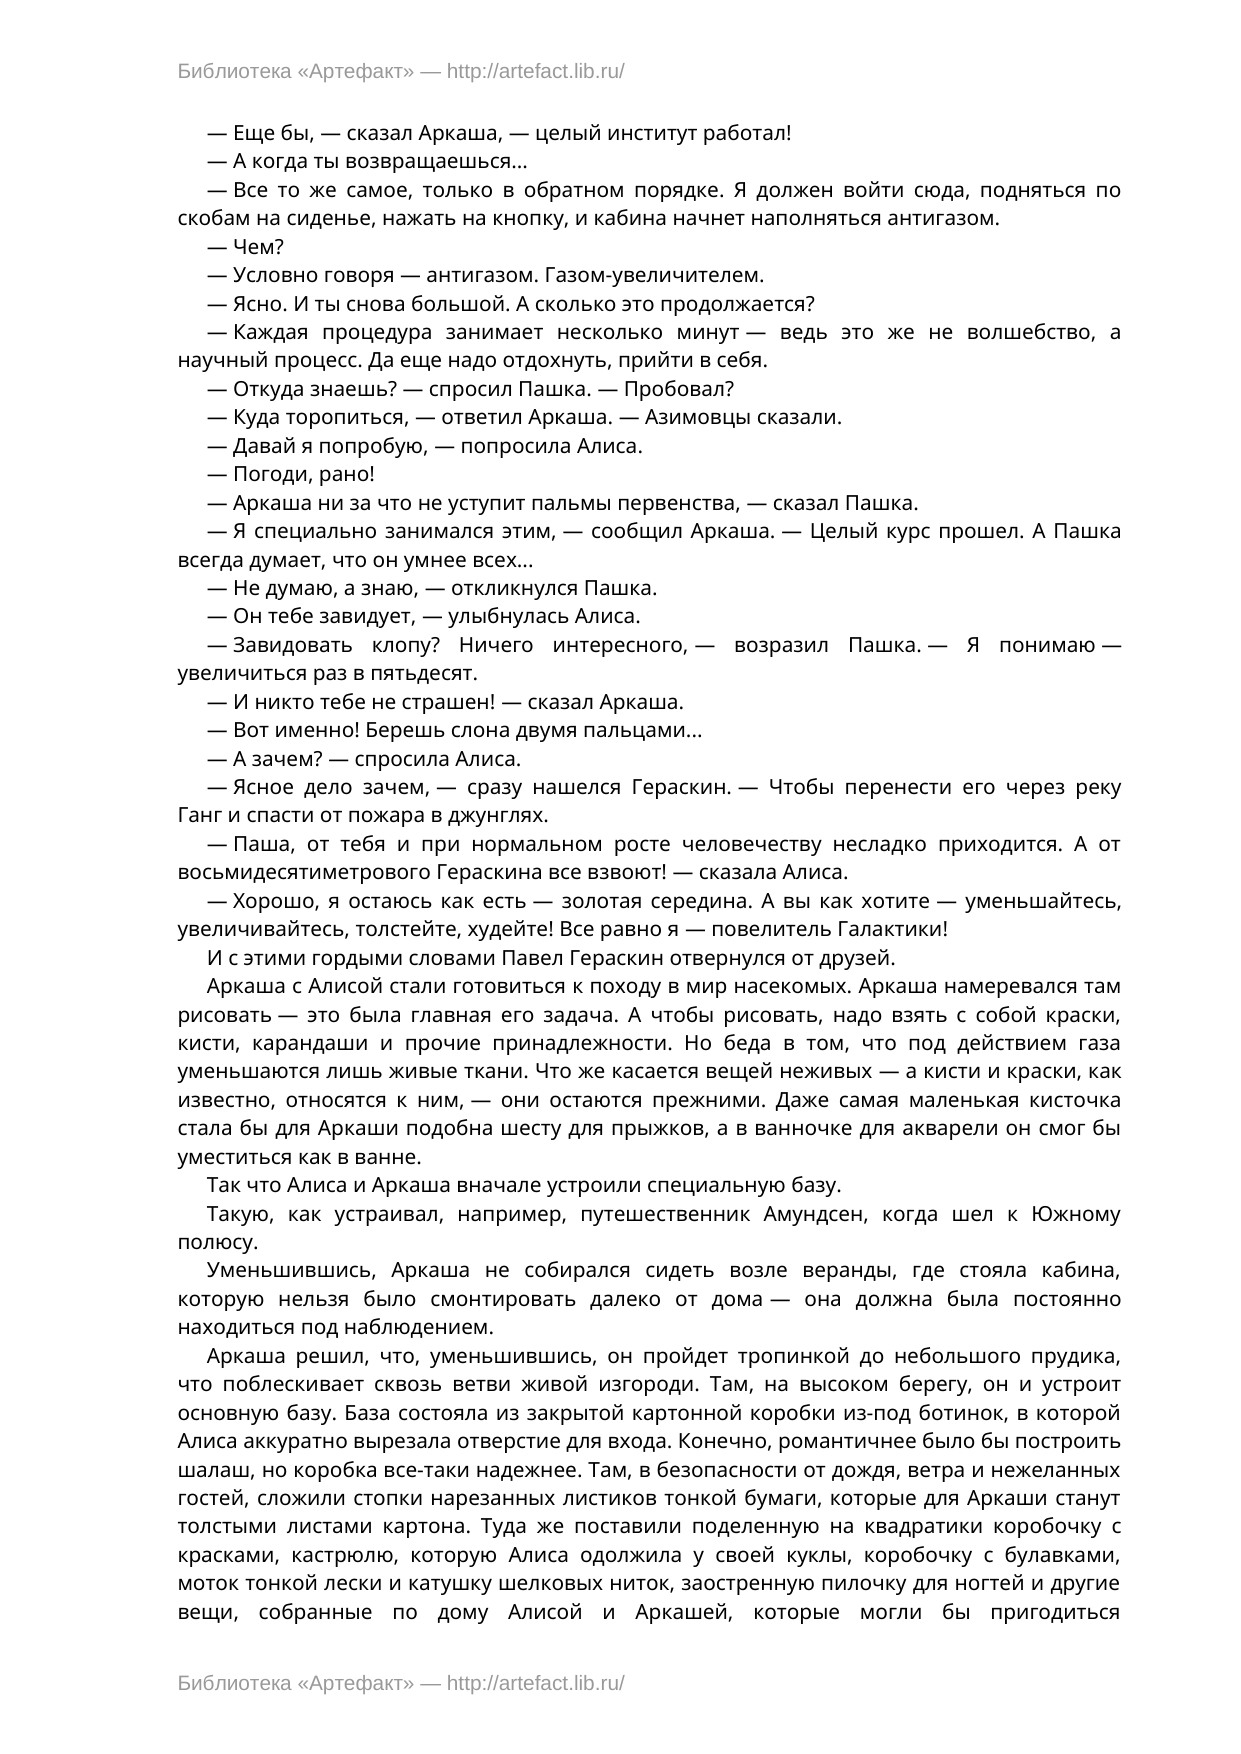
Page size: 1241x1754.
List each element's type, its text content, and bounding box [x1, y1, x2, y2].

text — Он тебе завидует, — улыбнулась Алиса. [177, 602, 1122, 630]
text — Ясно. И ты снова большой. А сколько это продолжается? [177, 289, 1122, 317]
text — Ясное дело зачем, — сразу нашелся Гераскин. — Чтобы перенести его через реку Ганг и спасти от пожара в джунглях. [177, 772, 1122, 829]
text Так что Алиса и Аркаша вначале устроили специальную базу. [177, 1170, 1122, 1199]
text — Чем? [177, 232, 1122, 260]
text — Я специально занимался этим, — сообщил Аркаша. — Целый курс прошел. А Пашка всегда думает, что он умнее всех... [177, 516, 1122, 573]
text — Не думаю, а знаю, — откликнулся Пашка. [177, 573, 1122, 602]
text Аркаша с Алисой стали готовиться к походу в мир насекомых. Аркаша намеревался там рисовать — это была главная его задача. А чтобы рисовать, надо взять с собой краски, кисти, карандаши и прочие принадлежности. Но беда в том, что под действием газа уменьшаются лишь живые ткани. Что же касается вещей неживых — а кисти и краски, как известно, относятся к ним, — они остаются прежними. Даже самая маленькая кисточка стала бы для Аркаши подобна шесту для прыжков, а в ванночке для акварели он смог бы уместиться как в ванне. [177, 971, 1122, 1170]
text — Давай я попробую, — попросила Алиса. [177, 431, 1122, 459]
text — Откуда знаешь? — спросил Пашка. — Пробовал? [177, 374, 1122, 402]
text — А когда ты возвращаешься... [177, 147, 1122, 175]
text — Паша, от тебя и при нормальном росте человечеству несладко приходится. А от восьмидесятиметрового Гераскина все взвоют! — сказала Алиса. [177, 829, 1122, 886]
text — А зачем? — спросила Алиса. [177, 744, 1122, 772]
text Уменьшившись, Аркаша не собирался сидеть возле веранды, где стояла кабина, которую нельзя было смонтировать далеко от дома — она должна была постоянно находиться под наблюдением. [177, 1256, 1122, 1341]
text Такую, как устраивал, например, путешественник Амундсен, когда шел к Южному полюсу. [177, 1199, 1122, 1256]
text — Вот именно! Берешь слона двумя пальцами... [177, 715, 1122, 744]
text — Все то же самое, только в обратном порядке. Я должен войти сюда, подняться по скобам на сиденье, нажать на кнопку, и кабина начнет наполняться антигазом. [177, 175, 1122, 232]
text — Погоди, рано! [177, 459, 1122, 488]
text — Куда торопиться, — ответил Аркаша. — Азимовцы сказали. [177, 402, 1122, 431]
text И с этими гордыми словами Павел Гераскин отвернулся от друзей. [177, 943, 1122, 971]
text — Аркаша ни за что не уступит пальмы первенства, — сказал Пашка. [177, 488, 1122, 516]
text — Хорошо, я остаюсь как есть — золотая середина. А вы как хотите — уменьшайтесь, увеличивайтесь, толстейте, худейте! Все равно я — повелитель Галактики! [177, 886, 1122, 943]
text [177, 1341, 1122, 1625]
text — Каждая процедура занимает несколько минут — ведь это же не волшебство, а научный процесс. Да еще надо отдохнуть, прийти в себя. [177, 317, 1122, 374]
text — Условно говоря — антигазом. Газом-увеличителем. [177, 260, 1122, 289]
text — И никто тебе не страшен! — сказал Аркаша. [177, 687, 1122, 715]
text — Завидовать клопу? Ничего интересного, — возразил Пашка. — Я понимаю — увеличиться раз в пятьдесят. [177, 630, 1122, 687]
text — Еще бы, — сказал Аркаша, — целый институт работал! [177, 118, 1122, 147]
